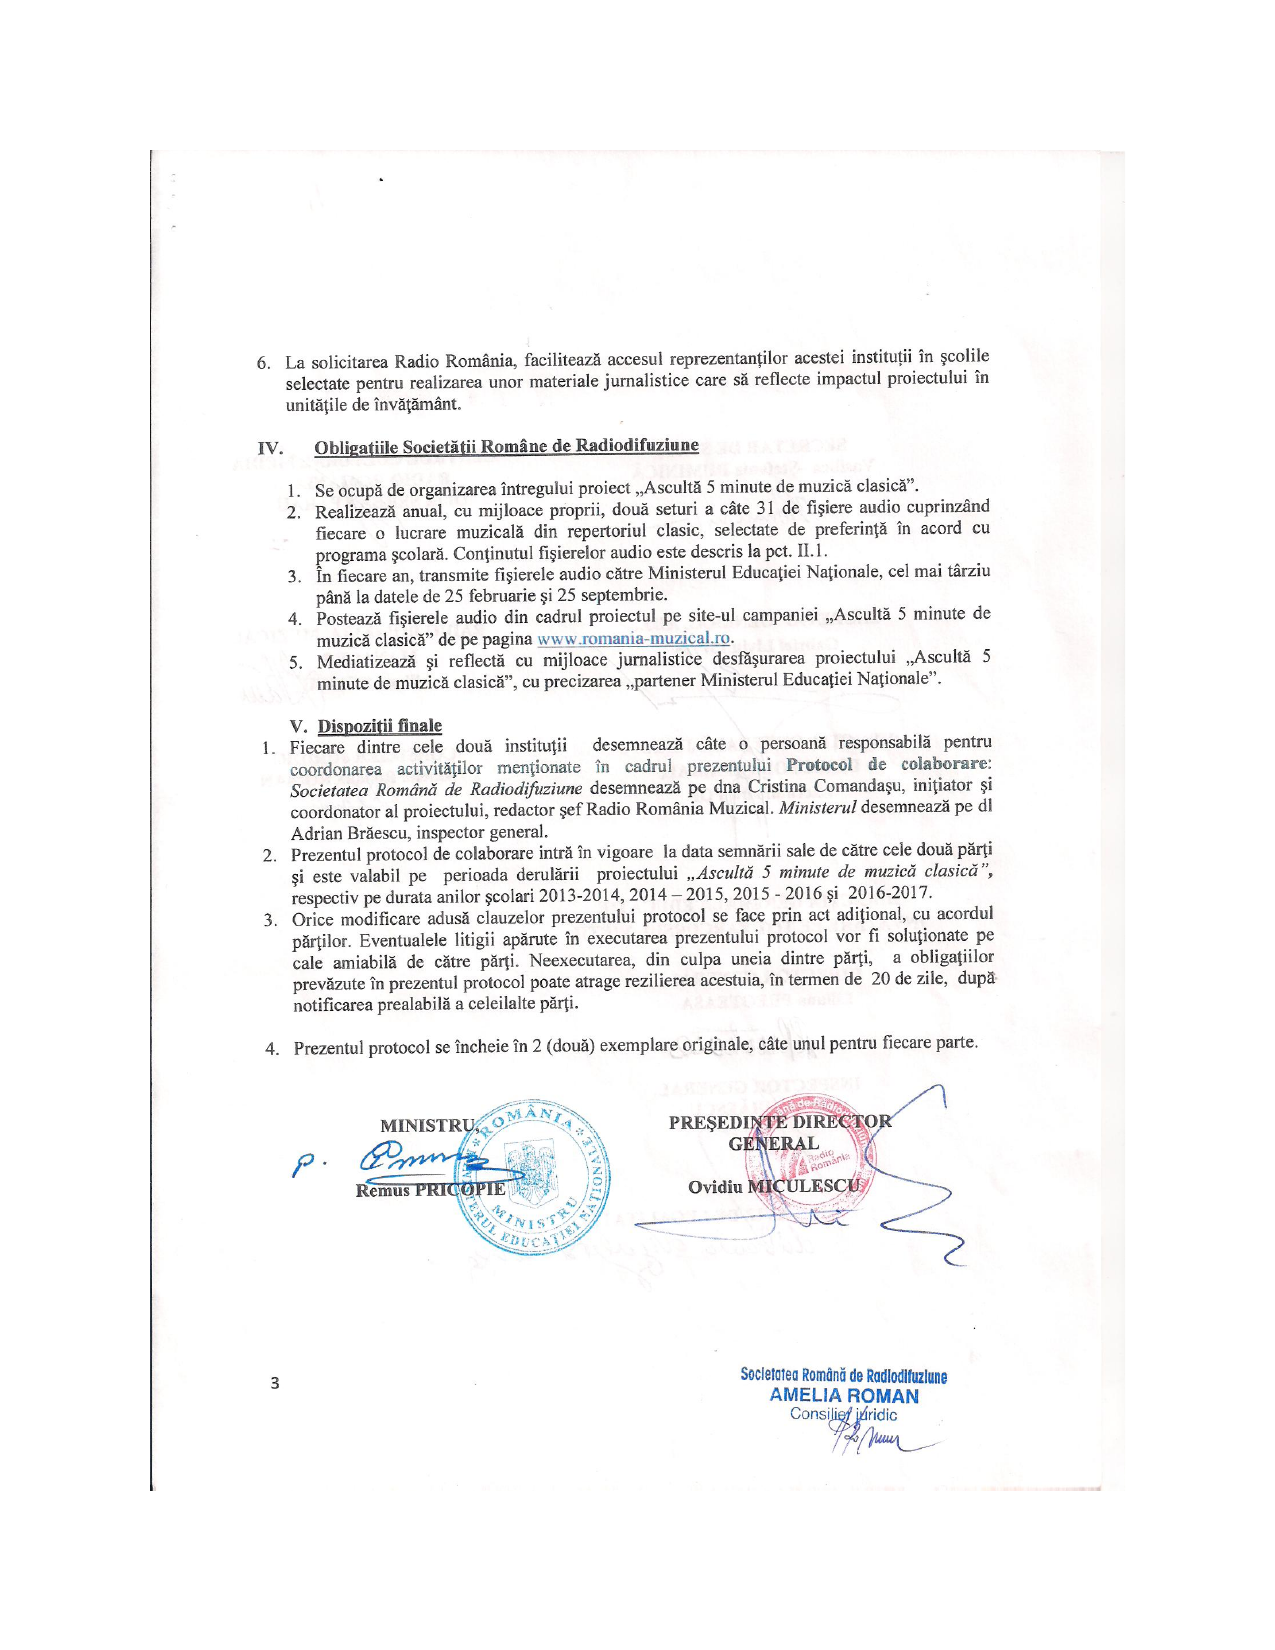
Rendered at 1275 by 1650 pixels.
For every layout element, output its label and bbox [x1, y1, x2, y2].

picture [150, 150, 1125, 1491]
